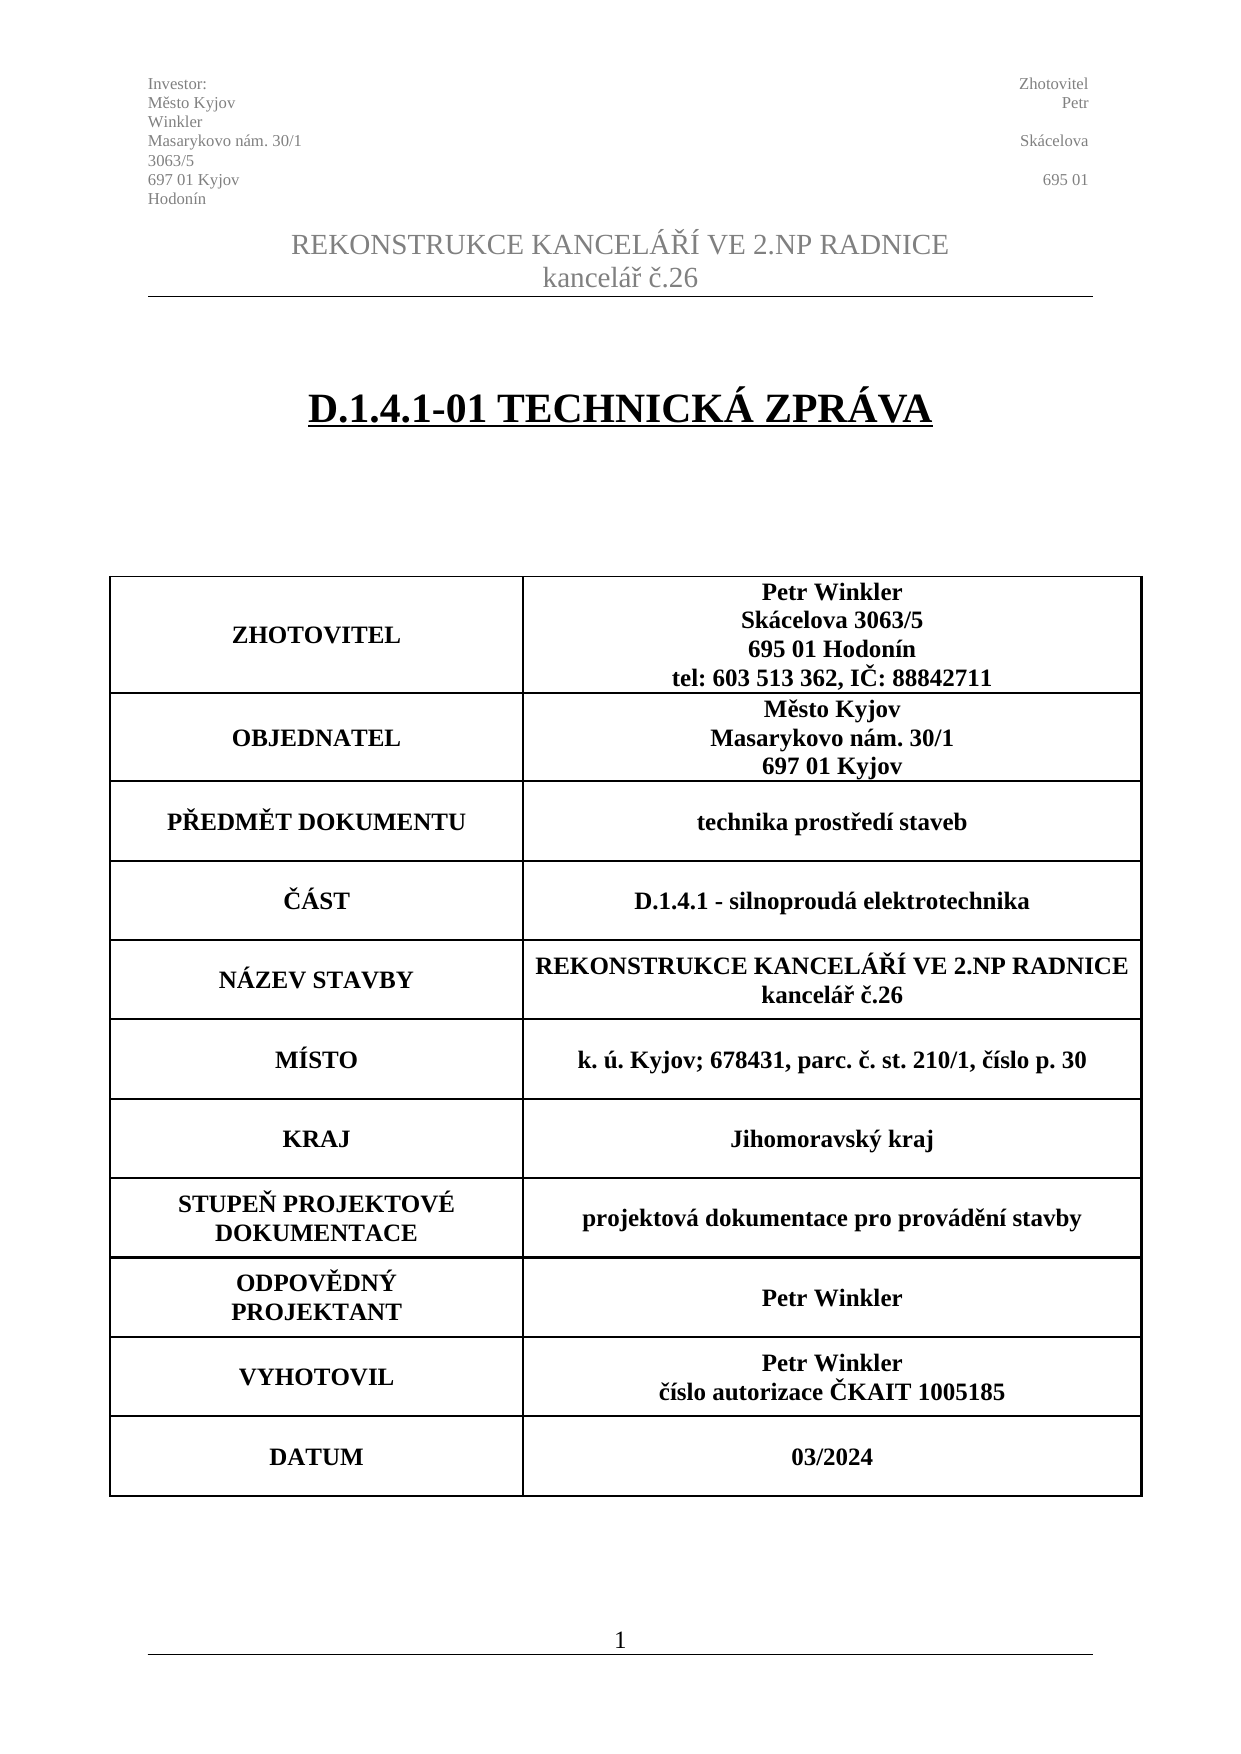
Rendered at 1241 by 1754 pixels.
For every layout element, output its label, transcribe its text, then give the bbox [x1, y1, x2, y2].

table_cell technika prostředí staveb [524, 782, 1140, 859]
table_cell Jihomoravský kraj [524, 1100, 1140, 1177]
table_cell Petr Winkler [524, 1259, 1140, 1336]
table_cell Petr Winkler číslo autorizace ČKAIT 1005185 [524, 1338, 1140, 1415]
table_cell D.1.4.1 - silnoproudá elektrotechnika [524, 862, 1140, 939]
subtitle D.1.4.1-01 TECHNICKÁ ZPRÁVA [148, 383, 1093, 431]
table_cell STUPEŇ PROJEKTOVÉ DOKUMENTACE [111, 1179, 522, 1256]
table_cell VYHOTOVIL [111, 1338, 522, 1415]
table_cell MÍSTO [111, 1020, 522, 1098]
table_cell projektová dokumentace pro provádění stavby [524, 1179, 1140, 1256]
table_cell OBJEDNATEL [111, 694, 522, 780]
table_cell NÁZEV STAVBY [111, 941, 522, 1018]
table_cell DATUM [111, 1417, 522, 1494]
table_cell ODPOVĚDNÝ PROJEKTANT [111, 1259, 522, 1336]
table_cell k. ú. Kyjov; 678431, parc. č. st. 210/1, číslo p. 30 [524, 1020, 1140, 1098]
table_cell ČÁST [111, 862, 522, 939]
table_header Petr Winkler Skácelova 3063/5 695 01 Hodonín tel: 603 513 362, IČ: 88842711 [524, 577, 1140, 692]
table_cell REKONSTRUKCE KANCELÁŘÍ VE 2.NP RADNICE kancelář č.26 [524, 941, 1140, 1018]
table_cell PŘEDMĚT DOKUMENTU [111, 782, 522, 859]
table_cell KRAJ [111, 1100, 522, 1177]
table_cell 03/2024 [524, 1417, 1140, 1494]
table_cell Město Kyjov Masarykovo nám. 30/1 697 01 Kyjov [524, 694, 1140, 780]
table_header ZHOTOVITEL [111, 577, 522, 692]
